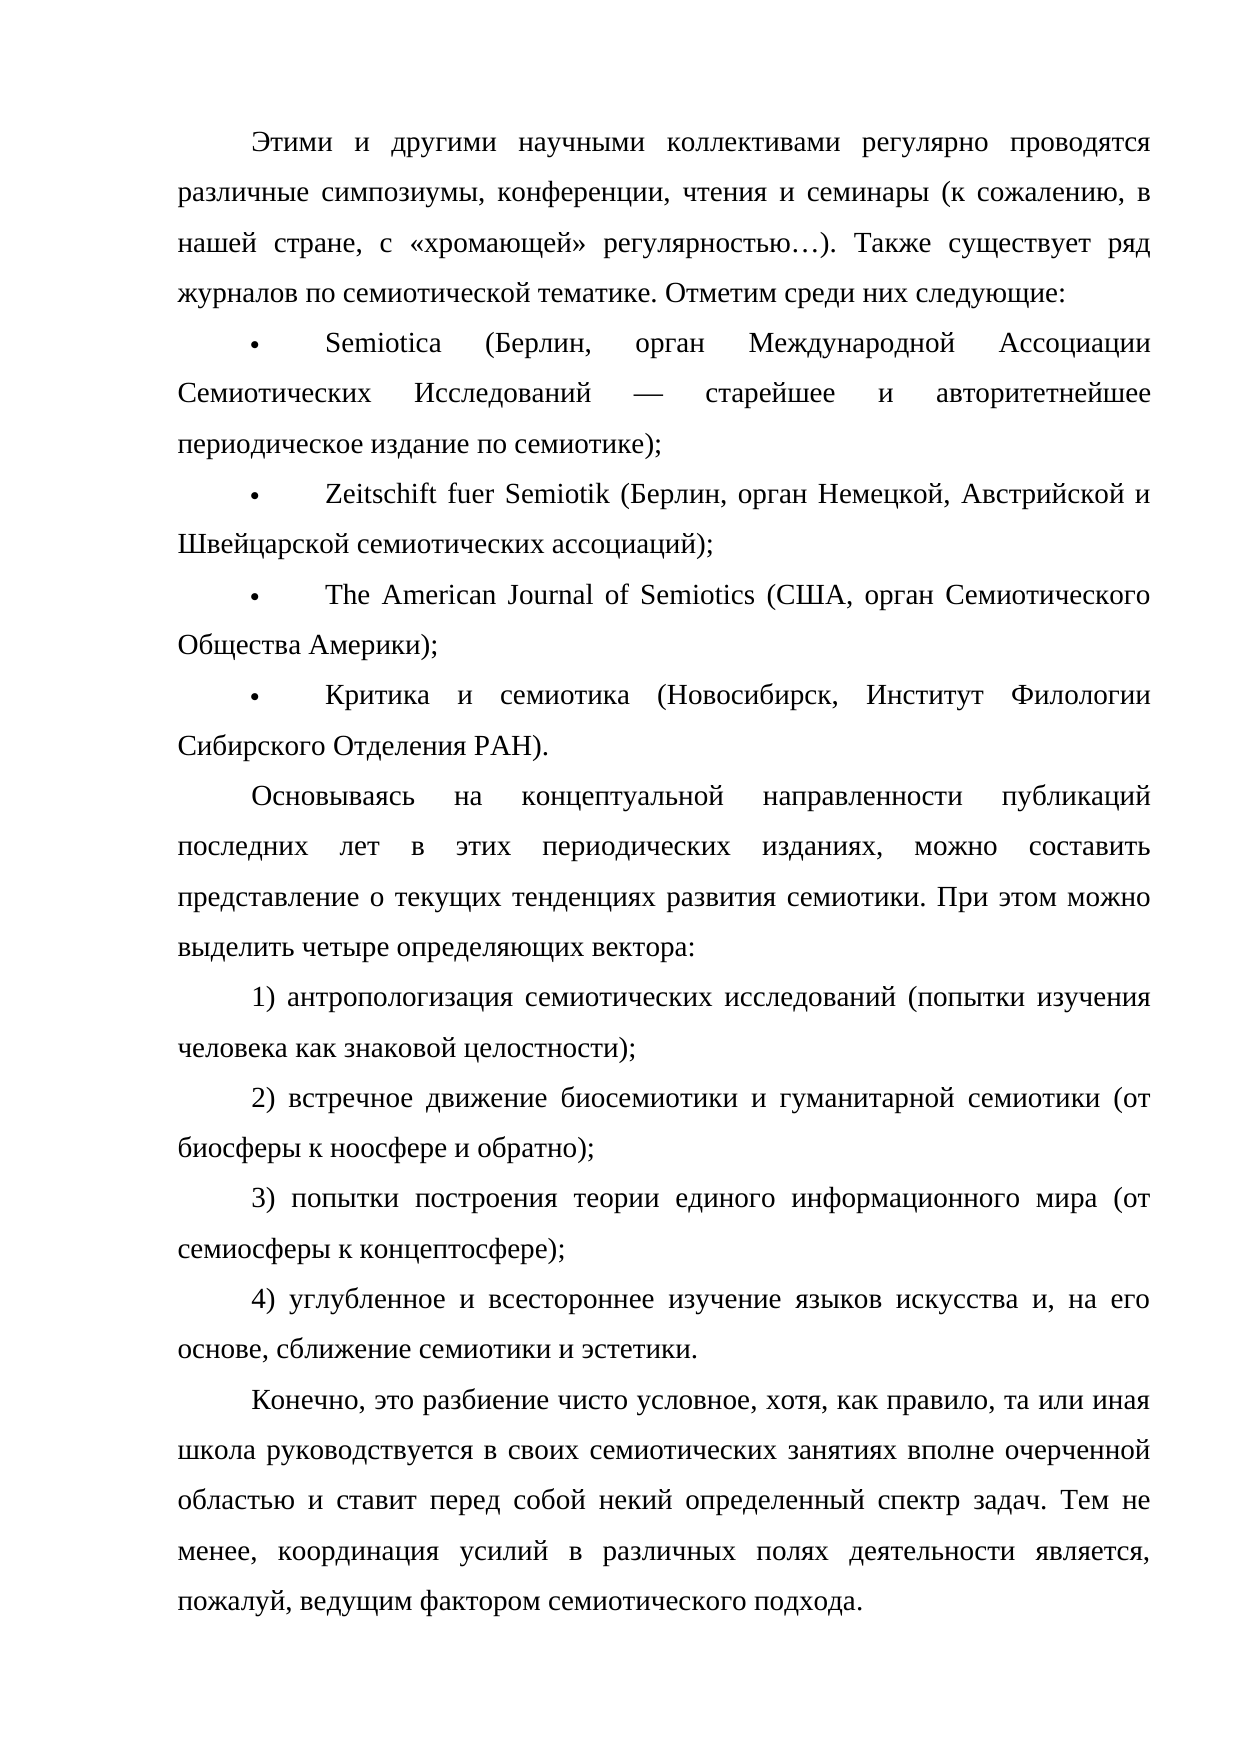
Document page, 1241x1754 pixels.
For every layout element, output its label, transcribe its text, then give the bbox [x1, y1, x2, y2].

list Zeitschift fuer Semiotik (Берлин, орган Немецкой, Австрийской и Швейцарской семиотических ассоциаций); [177, 476, 1152, 560]
text Основываясь на концептуальной направленности публикаций последних лет в этих периодических изданиях, можно составить представление о текущих тенденциях развития семиотики. При этом можно выделить четыре определяющих вектора: [177, 778, 1152, 963]
list The American Journal of Semiotics (CША, орган Семиотического Общества Америки); [177, 577, 1152, 661]
text 1) антропологизация семиотических исследований (попытки изучения человека как знаковой целостности); [177, 979, 1152, 1063]
text Конечно, это разбиение чисто условное, хотя, как правило, та или иная школа руководствуется в своих семиотических занятиях вполне очерченной областью и ставит перед собой некий определенный спектр задач. Тем не менее, координация усилий в различных полях деятельности является, пожалуй, ведущим фактором семиотического подхода. [177, 1382, 1152, 1617]
text Этими и другими научными коллективами регулярно проводятся различные симпозиумы, конференции, чтения и семинары (к сожалению, в нашей стране, с «хромающей» регулярностью…). Также существует ряд журналов по семиотической тематике. Отметим среди них следующие: [177, 124, 1152, 308]
text 3) попытки построения теории единого информационного мира (от семиосферы к концептосфере); [177, 1181, 1152, 1264]
list Semiotica (Берлин, орган Международной Ассоциации Семиотических Исследований — старейшее и авторитетнейшее периодическое издание по семиотике); [177, 325, 1152, 459]
text 4) углубленное и всестороннее изучение языков искусства и, на его основе, сближение семиотики и эстетики. [177, 1281, 1152, 1365]
text 2) встречное движение биосемиотики и гуманитарной семиотики (от биосферы к ноосфере и обратно); [177, 1080, 1152, 1164]
list Критика и семиотика (Новосибирск, Институт Филологии Сибирского Отделения РАН). [177, 677, 1152, 761]
